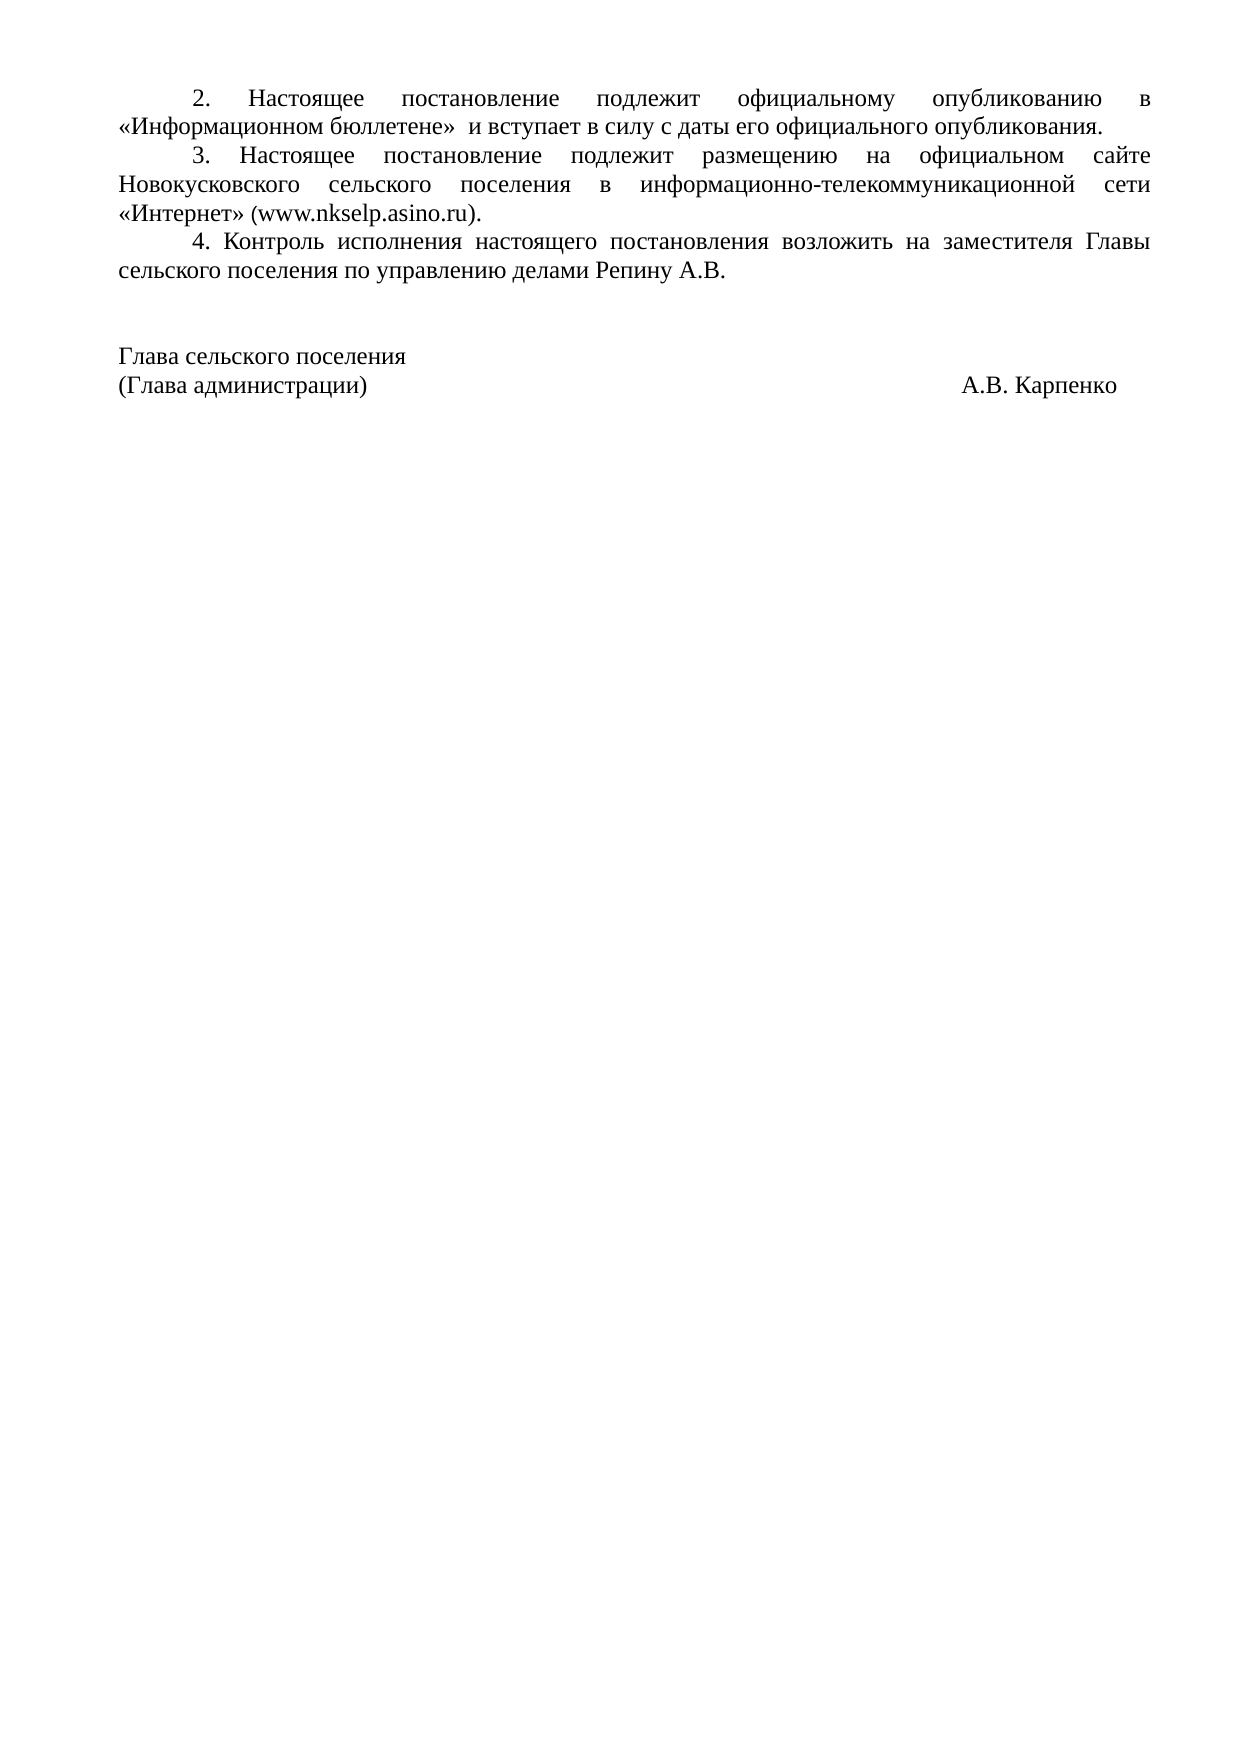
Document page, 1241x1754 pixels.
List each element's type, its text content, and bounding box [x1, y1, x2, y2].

text Глава сельского поселения [118, 341, 1152, 370]
text (Глава администрации) А.В. Карпенко [118, 370, 1152, 399]
text 3. Настоящее постановление подлежит размещению на официальном сайте Новокусковского сельского поселения в информационно-телекоммуникационной сети «Интернет» (www.nkselp.asino.ru). [118, 140, 1152, 226]
text 4. Контроль исполнения настоящего постановления возложить на заместителя Главы сельского поселения по управлению делами Репину А.В. [118, 226, 1152, 284]
text 2. Настоящее постановление подлежит официальному опубликованию в «Информационном бюллетене» и вступает в силу с даты его официального опубликования. [118, 83, 1152, 140]
